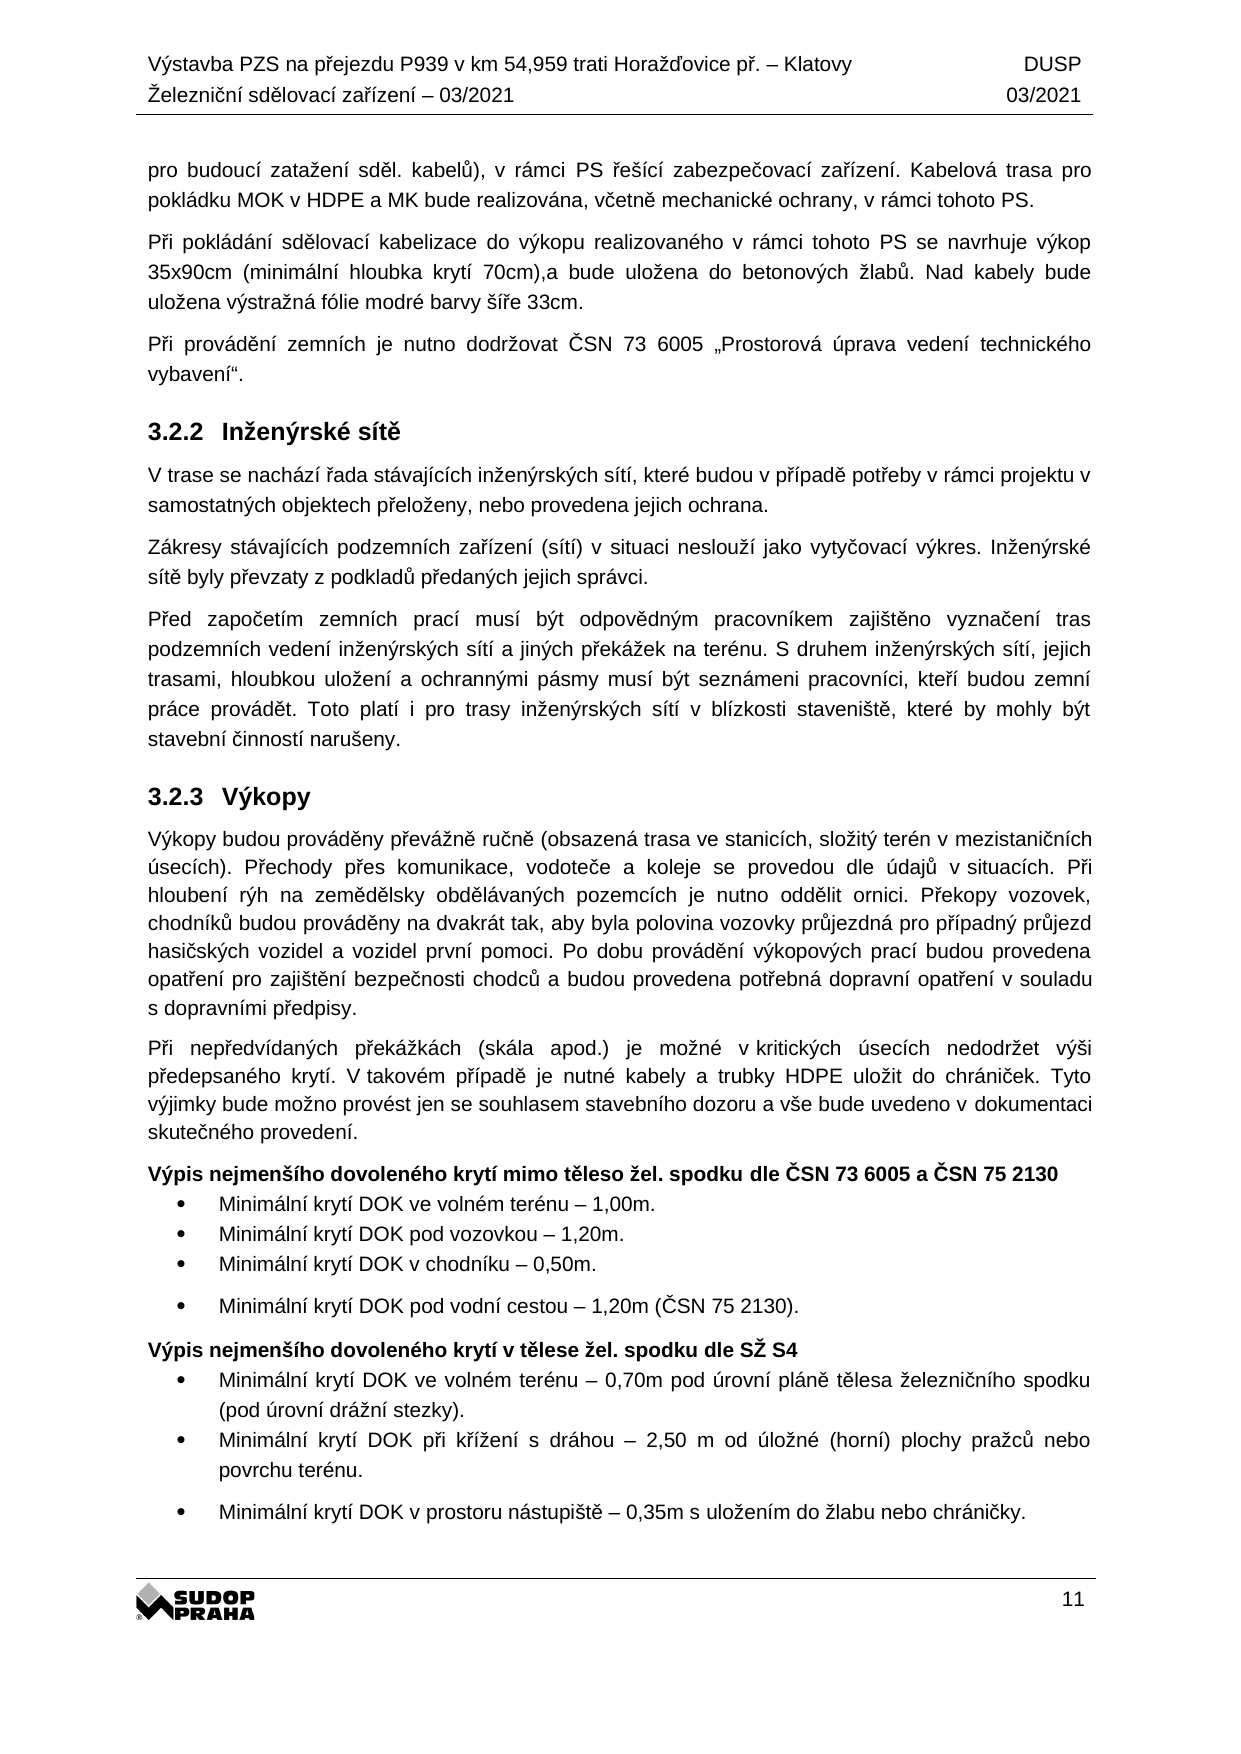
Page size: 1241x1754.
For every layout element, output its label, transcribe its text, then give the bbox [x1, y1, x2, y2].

text Při pokládání sdělovací kabelizace do výkopu realizovaného v rámci tohoto PS se navrhuje výkop 35x90cm (minimální hloubka krytí 70cm),a bude uložena do betonových žlabů. Nad kabely bude uložena výstražná fólie modré barvy šíře 33cm. [148, 230, 1092, 314]
list Minimální krytí DOK v chodníku – 0,50m. [177, 1252, 1092, 1276]
text Výpis nejmenšího dovoleného krytí mimo těleso žel. spodku dle ČSN 73 6005 a ČSN 75 2130 [148, 1160, 1092, 1185]
picture [136, 1582, 255, 1620]
text Výkopy budou prováděny převážně ručně (obsazená trasa ve stanicích, složitý terén v mezistaničních úsecích). Přechody přes komunikace, vodoteče a koleje se provedou dle údajů v situacích. Při hloubení rýh na zemědělsky obdělávaných pozemcích je nutno oddělit ornici. Překopy vozovek, chodníků budou prováděny na dvakrát tak, aby byla polovina vozovky průjezdná pro případný průjezd hasičských vozidel a vozidel první pomoci. Po dobu provádění výkopových prací budou provedena opatření pro zajištění bezpečnosti chodců a budou provedena potřebná dopravní opatření v souladu s dopravními předpisy. [148, 827, 1092, 1019]
list Minimální krytí DOK pod vodní cestou – 1,20m (ČSN 75 2130). [177, 1294, 1092, 1318]
text Výpis nejmenšího dovoleného krytí v tělese žel. spodku dle SŽ S4 [148, 1337, 1092, 1362]
list Minimální krytí DOK při křížení s dráhou – 2,50 m od úložné (horní) plochy pražců nebo povrchu terénu. [177, 1428, 1092, 1482]
list Minimální krytí DOK v prostoru nástupiště – 0,35m s uložením do žlabu nebo chráničky. [177, 1500, 1092, 1524]
subtitle Inženýrské sítě [148, 417, 1092, 446]
text Zákresy stávajících podzemních zařízení (sítí) v situaci neslouží jako vytyčovací výkres. Inženýrské sítě byly převzaty z podkladů předaných jejich správci. [148, 535, 1092, 589]
list Minimální krytí DOK pod vozovkou – 1,20m. [177, 1222, 1092, 1246]
text V trase se nachází řada stávajících inženýrských sítí, které budou v případě potřeby v rámci projektu v samostatných objektech přeloženy, nebo provedena jejich ochrana. [148, 463, 1092, 516]
subtitle Výkopy [148, 782, 1092, 810]
text Při provádění zemních je nutno dodržovat ČSN 73 6005 „Prostorová úprava vedení technického vybavení“. [148, 332, 1092, 386]
list Minimální krytí DOK ve volném terénu – 1,00m. [177, 1192, 1092, 1216]
list Minimální krytí DOK ve volném terénu – 0,70m pod úrovní pláně tělesa železničního spodku (pod úrovní drážní stezky). [177, 1368, 1092, 1422]
text Při nepředvídaných překážkách (skála apod.) je možné v kritických úsecích nedodržet výši předepsaného krytí. V takovém případě je nutné kabely a trubky HDPE uložit do chrániček. Tyto výjimky bude možno provést jen se souhlasem stavebního dozoru a vše bude uvedeno v dokumentaci skutečného provedení. [148, 1036, 1092, 1144]
text Před započetím zemních prací musí být odpovědným pracovníkem zajištěno vyznačení tras podzemních vedení inženýrských sítí a jiných překážek na terénu. S druhem inženýrských sítí, jejich trasami, hloubkou uložení a ochrannými pásmy musí být seznámeni pracovníci, kteří budou zemní práce provádět. Toto platí i pro trasy inženýrských sítí v blízkosti staveniště, které by mohly být stavební činností narušeny. [148, 607, 1092, 751]
